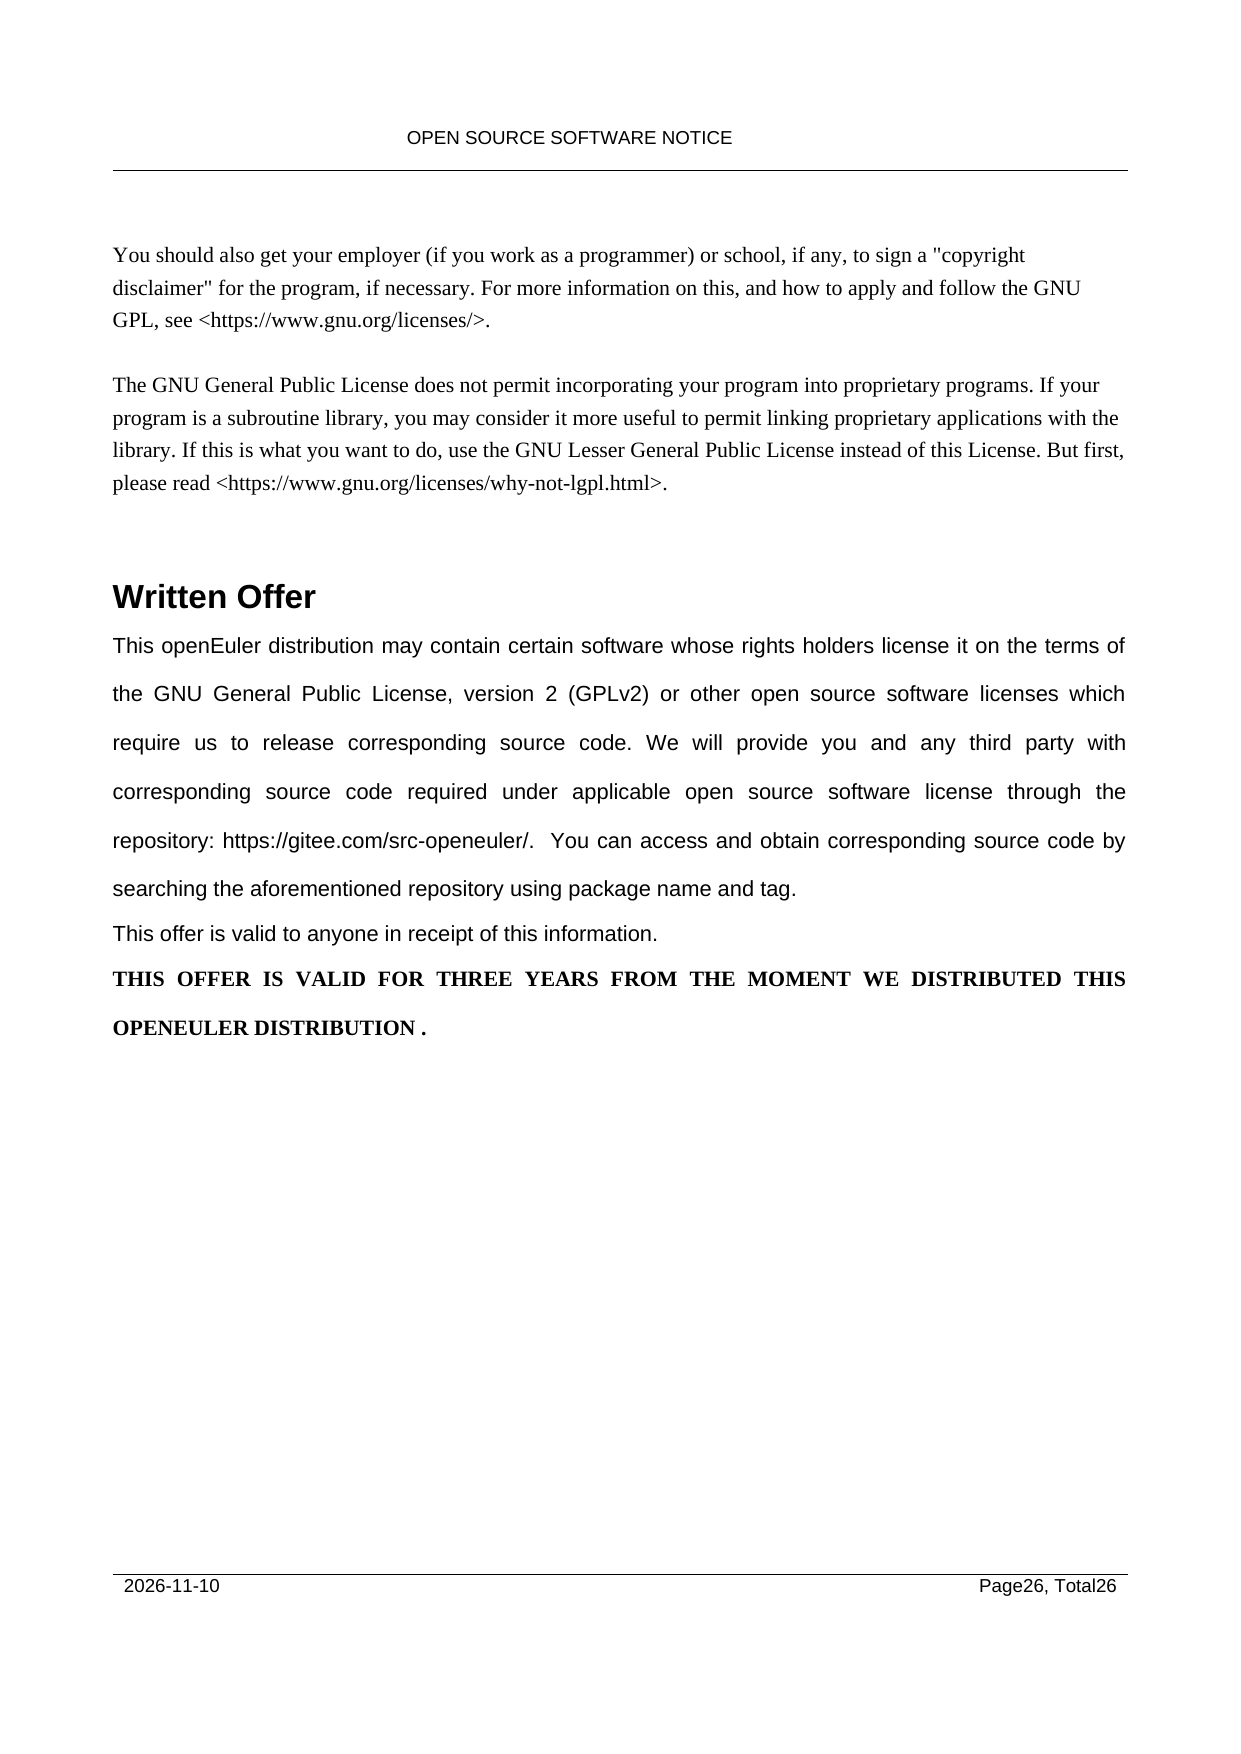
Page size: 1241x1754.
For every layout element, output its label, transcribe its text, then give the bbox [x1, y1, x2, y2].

text The GNU General Public License does not permit incorporating your program into proprietary programs. If your program is a subroutine library, you may consider it more useful to permit linking proprietary applications with the library. If this is what you want to do, use the GNU Lesser General Public License instead of this License. But first, please read <https://www.gnu.org/licenses/why-not-lgpl.html>. [112, 369, 1128, 499]
text You should also get your employer (if you work as a programmer) or school, if any, to sign a "copyright disclaimer" for the program, if necessary. For more information on this, and how to apply and follow the GNU GPL, see <https://www.gnu.org/licenses/>. [112, 239, 1128, 336]
text This openEuler distribution may contain certain software whose rights holders license it on the terms of the GNU General Public License, version 2 (GPLv2) or other open source software licenses which require us to release corresponding source code. We will provide you and any third party with corresponding source code required under applicable open source software license through the repository: https://gitee.com/src-openeuler/. You can access and obtain corresponding source code by searching the aforementioned repository using package name and tag. [112, 629, 1128, 905]
text This offer is valid to anyone in receipt of this information. [112, 918, 1128, 950]
text Written Offer [112, 564, 1128, 629]
text THIS OFFER IS VALID FOR THREE YEARS FROM THE MOMENT WE DISTRIBUTED THIS OPENEULER DISTRIBUTION . [112, 963, 1128, 1044]
